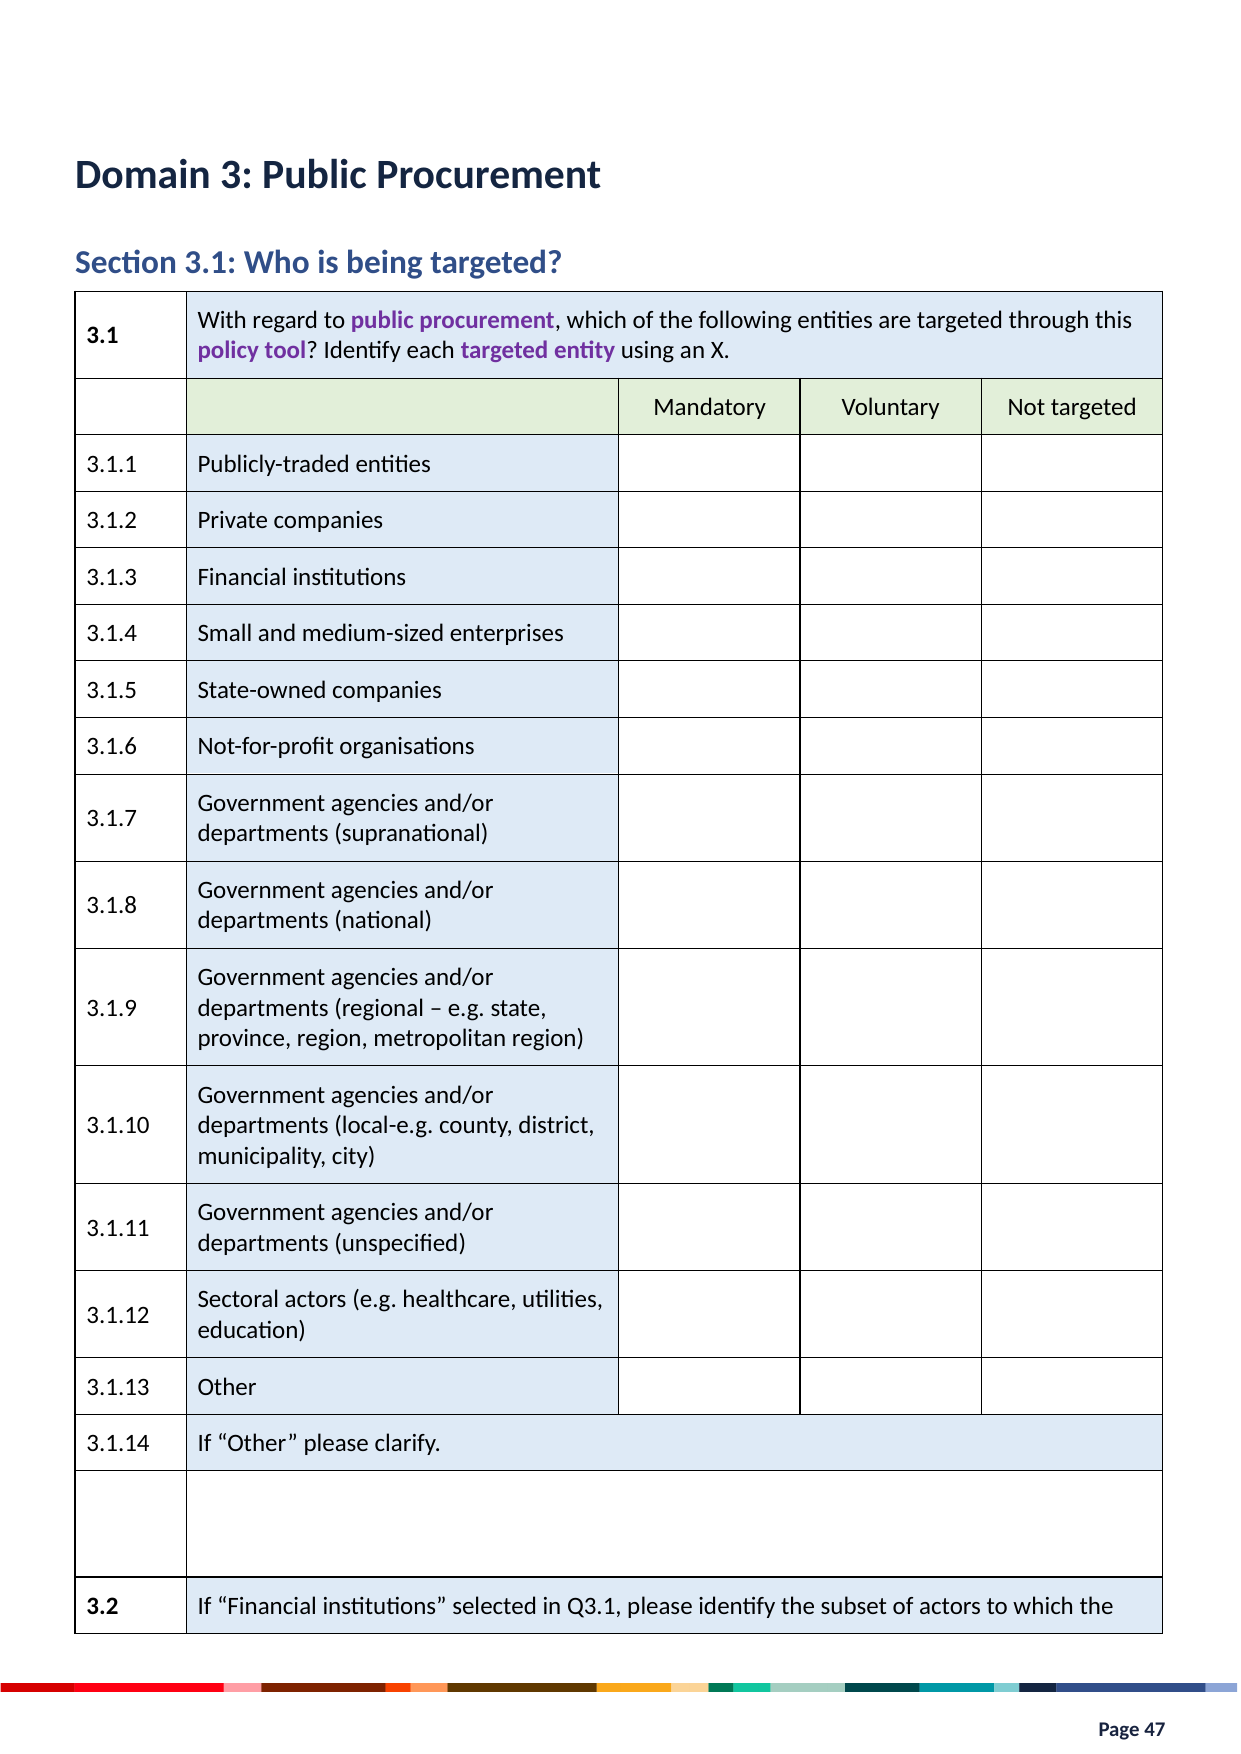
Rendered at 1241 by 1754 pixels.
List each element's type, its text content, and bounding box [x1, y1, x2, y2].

table_cell Government agencies and/or departments (local-e.g. county, district, municipality, city) [187, 1066, 618, 1183]
table_cell If “Other” please clarify. [187, 1415, 1162, 1470]
table_cell [801, 661, 981, 717]
table_cell [982, 775, 1162, 861]
table_cell [801, 1184, 981, 1270]
table_cell [619, 1184, 799, 1270]
table_cell [619, 862, 799, 948]
table_cell 3.1.9 [76, 949, 186, 1065]
table_cell 3.1.2 [76, 492, 186, 547]
table_header With regard to public procurement, which of the following entities are targeted through this policy tool? Identify each targeted entity using an X. [187, 292, 1162, 378]
table_cell [619, 718, 799, 773]
table_cell 3.2 [76, 1578, 186, 1633]
picture [0, 1683, 1236, 1692]
table_cell [801, 1358, 981, 1414]
table_cell [619, 949, 799, 1065]
table_header 3.1 [76, 292, 186, 378]
table_cell [982, 862, 1162, 948]
table_cell Voluntary [801, 379, 981, 434]
table_cell [619, 435, 799, 491]
table_cell [801, 1271, 981, 1357]
table_cell [619, 1358, 799, 1414]
table_cell 3.1.4 [76, 605, 186, 660]
subtitle Domain 3: Public Procurement [75, 148, 1165, 199]
table_cell [982, 1271, 1162, 1357]
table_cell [187, 1578, 1162, 1633]
table_cell Small and medium-sized enterprises [187, 605, 618, 660]
table_cell Publicly-traded entities [187, 435, 618, 491]
table_cell 3.1.6 [76, 718, 186, 773]
table_cell [982, 661, 1162, 717]
table_cell [801, 1066, 981, 1183]
table_cell 3.1.10 [76, 1066, 186, 1183]
table_cell 3.1.1 [76, 435, 186, 491]
table_cell [619, 605, 799, 660]
table_cell Private companies [187, 492, 618, 547]
table_cell [982, 949, 1162, 1065]
table_cell Government agencies and/or departments (national) [187, 862, 618, 948]
table_cell 3.1.8 [76, 862, 186, 948]
table_cell 3.1.5 [76, 661, 186, 717]
table_cell [619, 1066, 799, 1183]
table_cell [982, 548, 1162, 604]
table_cell [982, 605, 1162, 660]
table_cell [187, 1471, 1162, 1576]
table_cell 3.1.12 [76, 1271, 186, 1357]
table_cell Mandatory [619, 379, 799, 434]
table_cell [982, 718, 1162, 773]
table_cell [982, 435, 1162, 491]
table_cell [619, 1271, 799, 1357]
table_cell [801, 862, 981, 948]
table_cell Not targeted [982, 379, 1162, 434]
table_cell [982, 492, 1162, 547]
table_cell Other [187, 1358, 618, 1414]
table_cell [801, 492, 981, 547]
table_cell [801, 718, 981, 773]
table_cell [801, 435, 981, 491]
table_cell [619, 548, 799, 604]
table_cell Sectoral actors (e.g. healthcare, utilities, education) [187, 1271, 618, 1357]
table_cell Government agencies and/or departments (supranational) [187, 775, 618, 861]
table_cell Government agencies and/or departments (unspecified) [187, 1184, 618, 1270]
table_cell [801, 548, 981, 604]
table_cell [982, 1066, 1162, 1183]
table_cell Not-for-profit organisations [187, 718, 618, 773]
subtitle Section 3.1: Who is being targeted? [75, 241, 1165, 282]
table_cell Financial institutions [187, 548, 618, 604]
table_cell [76, 379, 186, 434]
table_cell [619, 775, 799, 861]
table_cell 3.1.13 [76, 1358, 186, 1414]
table_cell 3.1.11 [76, 1184, 186, 1270]
table_cell [619, 492, 799, 547]
table_cell 3.1.14 [76, 1415, 186, 1470]
table_cell [801, 949, 981, 1065]
table_cell 3.1.7 [76, 775, 186, 861]
table_cell [801, 605, 981, 660]
table_cell [187, 379, 618, 434]
table_cell [982, 1184, 1162, 1270]
table_cell Government agencies and/or departments (regional – e.g. state, province, region, metropolitan region) [187, 949, 618, 1065]
table_cell [76, 1471, 186, 1576]
table_cell [619, 661, 799, 717]
table_cell [801, 775, 981, 861]
table_cell [982, 1358, 1162, 1414]
table_cell 3.1.3 [76, 548, 186, 604]
table_cell State-owned companies [187, 661, 618, 717]
